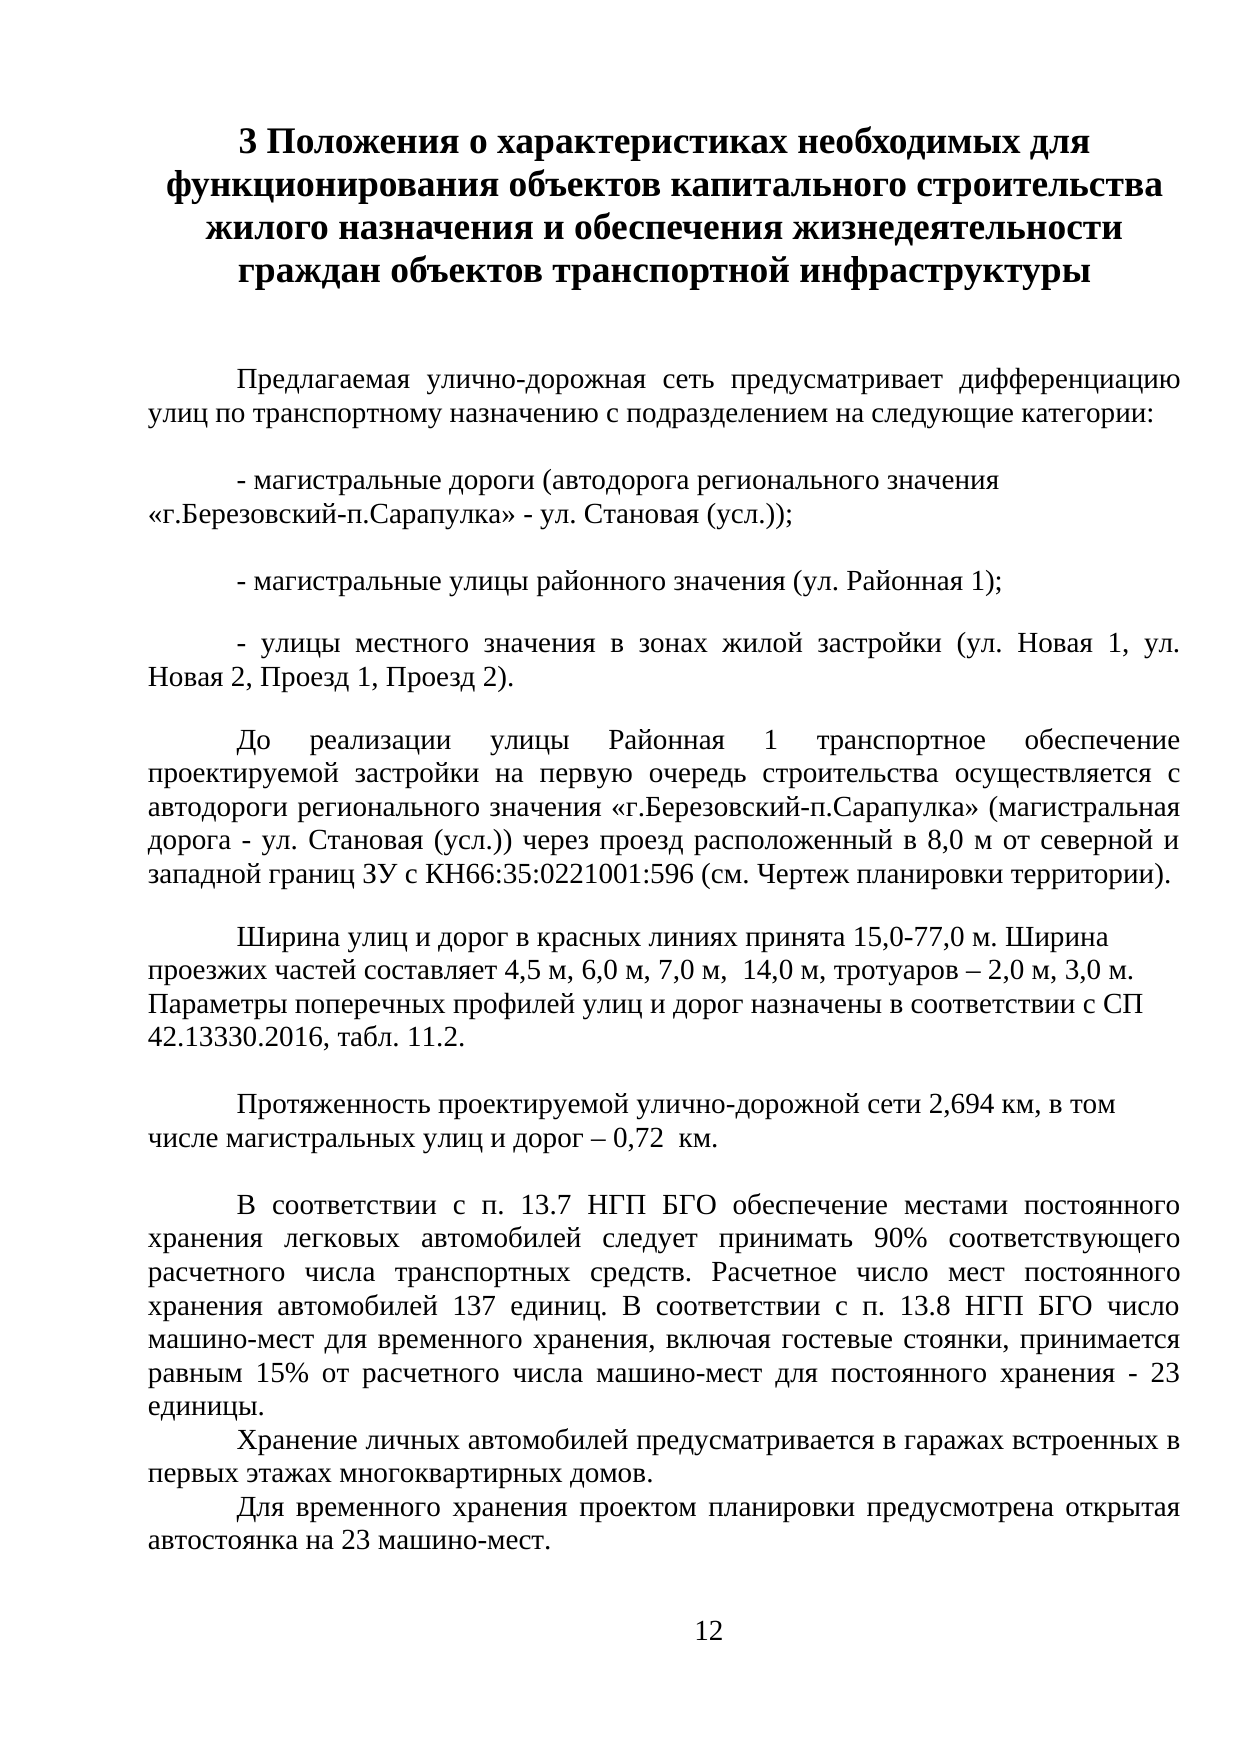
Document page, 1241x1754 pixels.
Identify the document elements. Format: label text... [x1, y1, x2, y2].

text Предлагаемая улично-дорожная сеть предусматривает дифференциацию улиц по транспортному назначению с подразделением на следующие категории: [148, 362, 1181, 429]
text Для временного хранения проектом планировки предусмотрена открытая автостоянка на 23 машино-мест. [148, 1489, 1181, 1556]
text - магистральные дороги (автодорога регионального значения «г.Березовский-п.Сарапулка» - ул. Становая (усл.)); [148, 462, 1181, 529]
text - улицы местного значения в зонах жилой застройки (ул. Новая 1, ул. Новая 2, Проезд 1, Проезд 2). [148, 626, 1181, 693]
subtitle 3 Положения о характеристиках необходимых для функционирования объектов капитального строительства жилого назначения и обеспечения жизнедеятельности граждан объектов транспортной инфраструктуры [148, 118, 1181, 291]
text Хранение личных автомобилей предусматривается в гаражах встроенных в первых этажах многоквартирных домов. [148, 1422, 1181, 1489]
text В соответствии с п. 13.7 НГП БГО обеспечение местами постоянного хранения легковых автомобилей следует принимать 90% соответствующего расчетного числа транспортных средств. Расчетное число мест постоянного хранения автомобилей 137 единиц. В соответствии с п. 13.8 НГП БГО число машино-мест для временного хранения, включая гостевые стоянки, принимается равным 15% от расчетного числа машино-мест для постоянного хранения - 23 единицы. [148, 1187, 1181, 1422]
text До реализации улицы Районная 1 транспортное обеспечение проектируемой застройки на первую очередь строительства осуществляется с автодороги регионального значения «г.Березовский-п.Сарапулка» (магистральная дорога - ул. Становая (усл.)) через проезд расположенный в 8,0 м от северной и западной границ ЗУ с КН66:35:0221001:596 (см. Чертеж планировки территории). [148, 722, 1181, 889]
text - магистральные улицы районного значения (ул. Районная 1); [148, 563, 1181, 596]
text Протяженность проектируемой улично-дорожной сети 2,694 км, в том числе магистральных улиц и дорог – 0,72 км. [148, 1086, 1181, 1153]
text Ширина улиц и дорог в красных линиях принята 15,0-77,0 м. Ширина проезжих частей составляет 4,5 м, 6,0 м, 7,0 м, 14,0 м, тротуаров – 2,0 м, 3,0 м. Параметры поперечных профилей улиц и дорог назначены в соответствии с СП 42.13330.2016, табл. 11.2. [148, 919, 1181, 1053]
